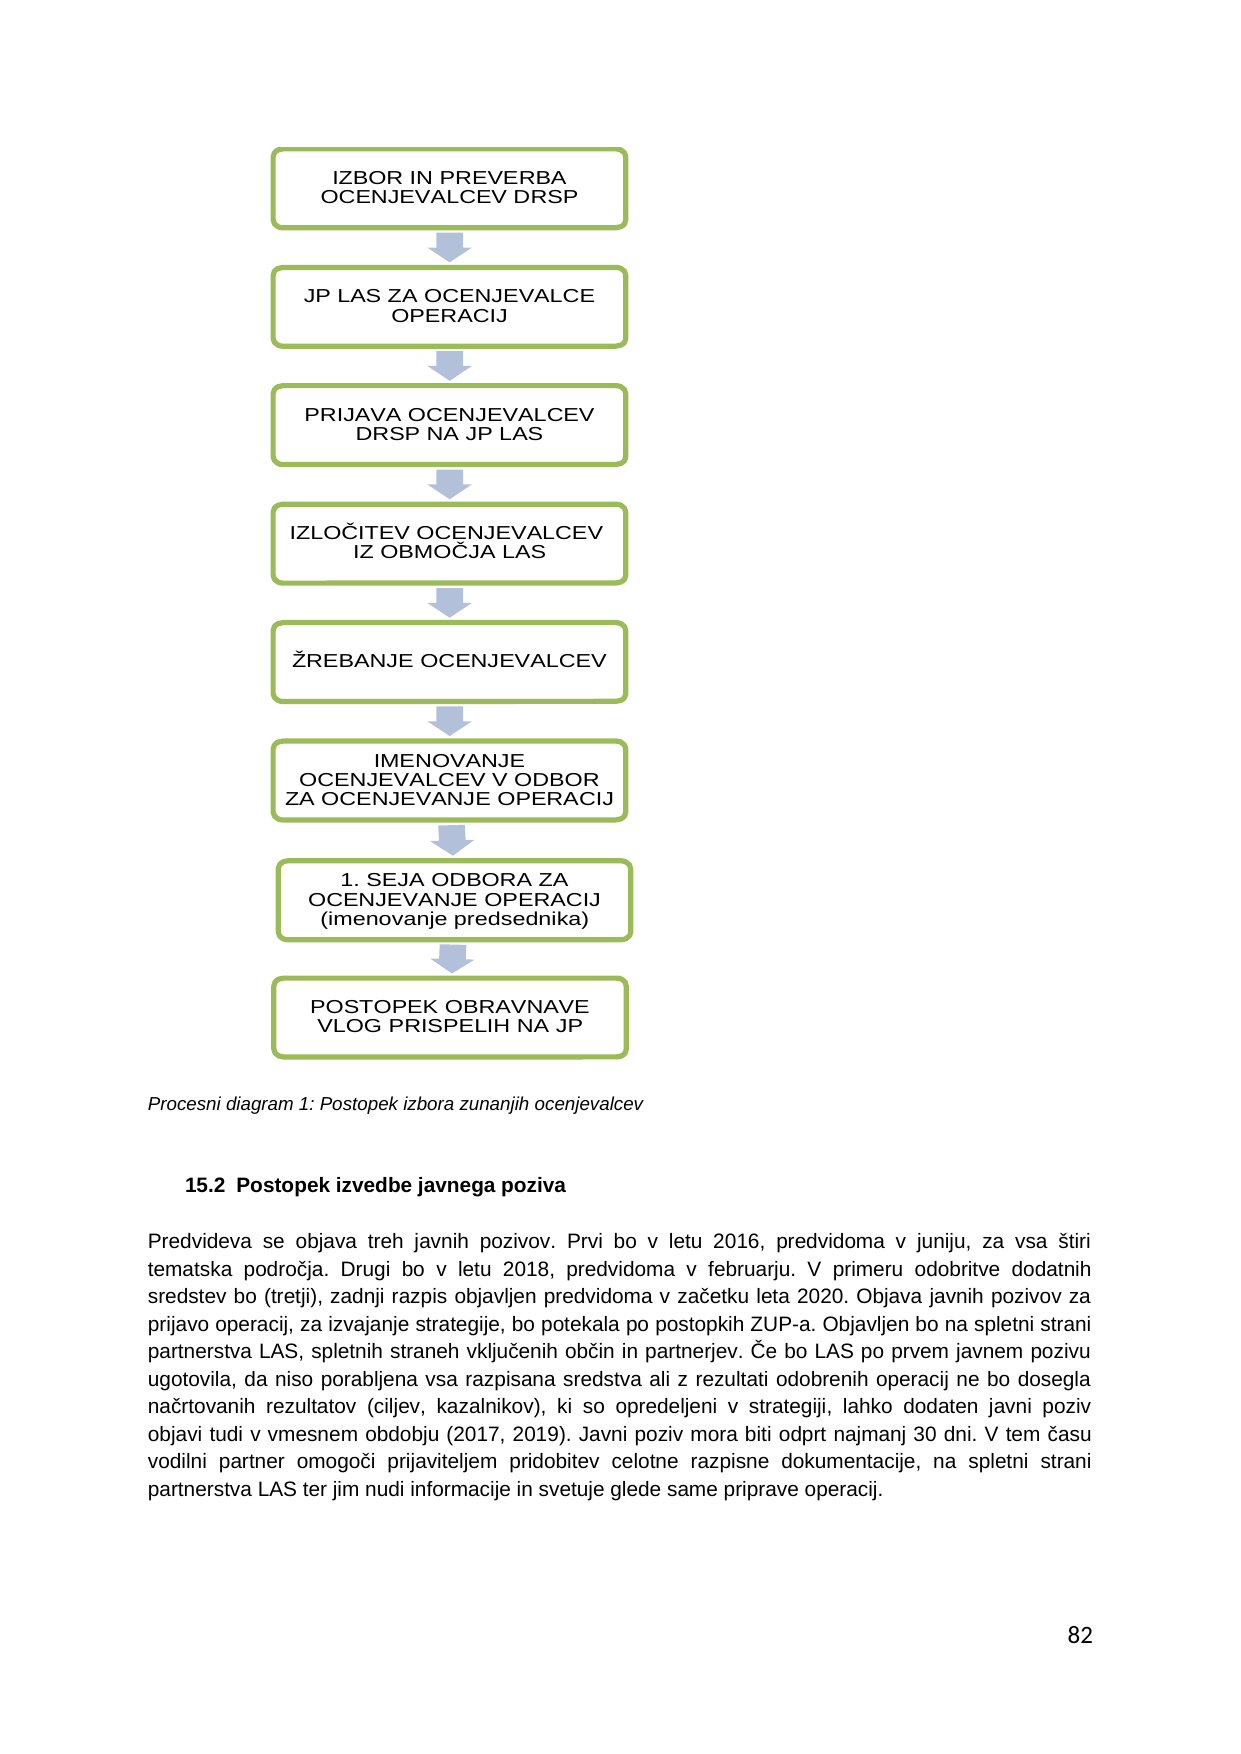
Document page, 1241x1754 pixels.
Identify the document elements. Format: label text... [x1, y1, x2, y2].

subtitle Postopek izvedbe javnega poziva [185, 1172, 1093, 1196]
text Predvideva se objava treh javnih pozivov. Prvi bo v letu 2016, predvidoma v juniju, za vsa štiri tematska področja. Drugi bo v letu 2018, predvidoma v februarju. V primeru odobritve dodatnih sredstev bo (tretji), zadnji razpis objavljen predvidoma v začetku leta 2020. Objava javnih pozivov za prijavo operacij, za izvajanje strategije, bo potekala po postopkih ZUP-a. Objavljen bo na spletni strani partnerstva LAS, spletnih straneh vključenih občin in partnerjev. Če bo LAS po prvem javnem pozivu ugotovila, da niso porabljena vsa razpisana sredstva ali z rezultati odobrenih operacij ne bo dosegla načrtovanih rezultatov (ciljev, kazalnikov), ki so opredeljeni v strategiji, lahko dodaten javni poziv objavi tudi v vmesnem obdobju (2017, 2019). Javni poziv mora biti odprt najmanj 30 dni. V tem času vodilni partner omogoči prijaviteljem pridobitev celotne razpisne dokumentacije, na spletni strani partnerstva LAS ter jim nudi informacije in svetuje glede same priprave operacij. [148, 1229, 1093, 1501]
text Procesni diagram 1: Postopek izbora zunanjih ocenjevalcev [148, 1093, 1093, 1114]
